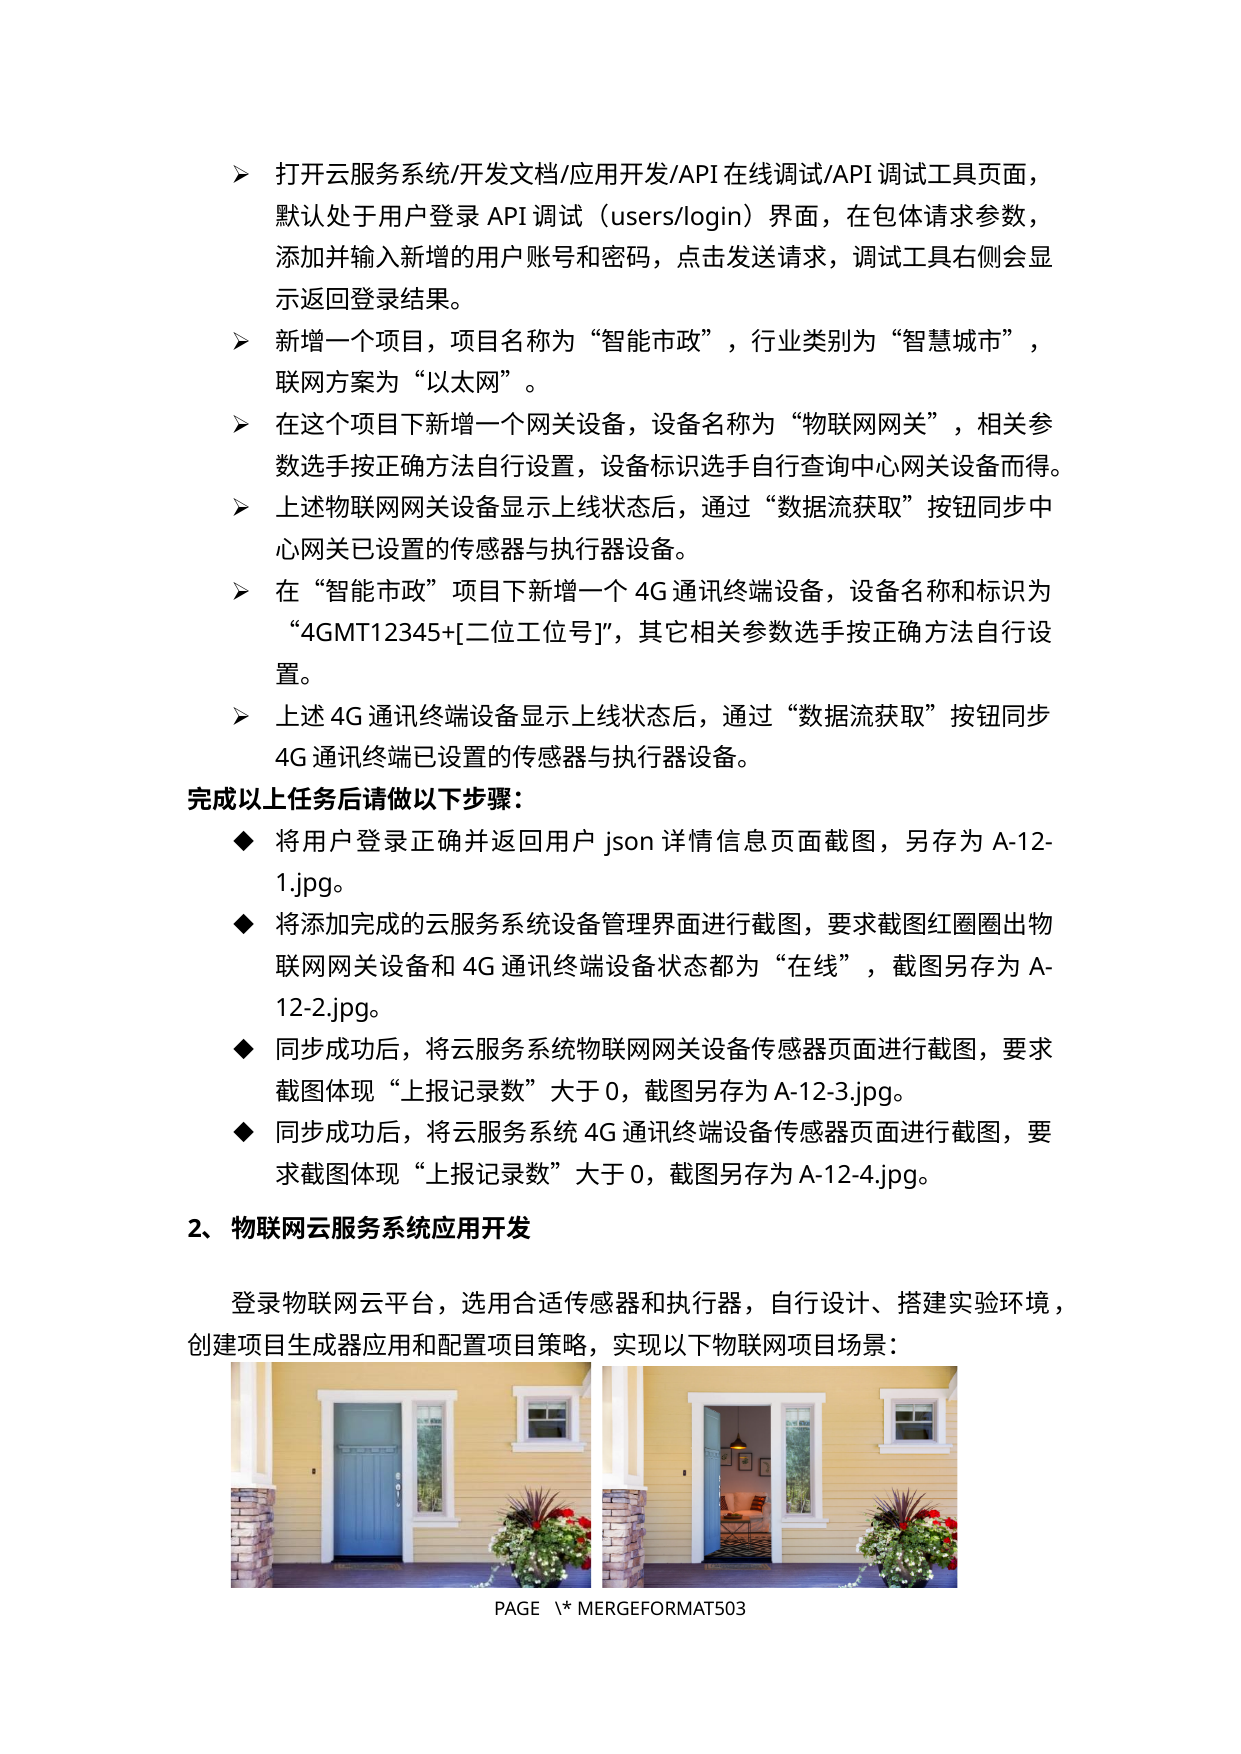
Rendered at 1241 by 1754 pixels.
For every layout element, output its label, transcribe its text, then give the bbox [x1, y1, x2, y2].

list 打开云服务系统/开发文档/应用开发/API在线调试/API调试工具页面，默认处于用户登录API调试（users/login）界面，在包体请求参数，添加并输入新增的用户账号和密码，点击发送请求，调试工具右侧会显示返回登录结果。 [231, 150, 1053, 317]
list 上述4G通讯终端设备显示上线状态后，通过“数据流获取”按钮同步4G通讯终端已设置的传感器与执行器设备。 [231, 692, 1053, 775]
text 登录物联网云平台，选用合适传感器和执行器，自行设计、搭建实验环境，创建项目生成器应用和配置项目策略，实现以下物联网项目场景： [187, 1279, 1053, 1363]
list 将添加完成的云服务系统设备管理界面进行截图，要求截图红圈圈出物联网网关设备和4G通讯终端设备状态都为“在线”，截图另存为A-12-2.jpg。 [231, 900, 1053, 1025]
list 在这个项目下新增一个网关设备，设备名称为“物联网网关”，相关参数选手按正确方法自行设置，设备标识选手自行查询中心网关设备而得。 [231, 400, 1053, 483]
list 同步成功后，将云服务系统物联网网关设备传感器页面进行截图，要求截图体现“上报记录数”大于0，截图另存为A-12-3.jpg。 [231, 1025, 1053, 1108]
list 在“智能市政”项目下新增一个4G通讯终端设备，设备名称和标识为“4GMT12345+[二位工位号]”，其它相关参数选手按正确方法自行设置。 [231, 567, 1053, 692]
list 新增一个项目，项目名称为“智能市政”，行业类别为“智慧城市”，联网方案为“以太网”。 [231, 317, 1053, 400]
picture [602, 1366, 958, 1588]
list 同步成功后，将云服务系统4G通讯终端设备传感器页面进行截图，要求截图体现“上报记录数”大于0，截图另存为A-12-4.jpg。 [231, 1108, 1053, 1192]
list 将用户登录正确并返回用户json详情信息页面截图，另存为A-12-1.jpg。 [231, 817, 1053, 900]
picture [230, 1362, 592, 1588]
text 完成以上任务后请做以下步骤： [187, 775, 1053, 817]
subtitle 物联网云服务系统应用开发 [187, 1208, 1053, 1244]
list 上述物联网网关设备显示上线状态后，通过“数据流获取”按钮同步中心网关已设置的传感器与执行器设备。 [231, 483, 1053, 567]
